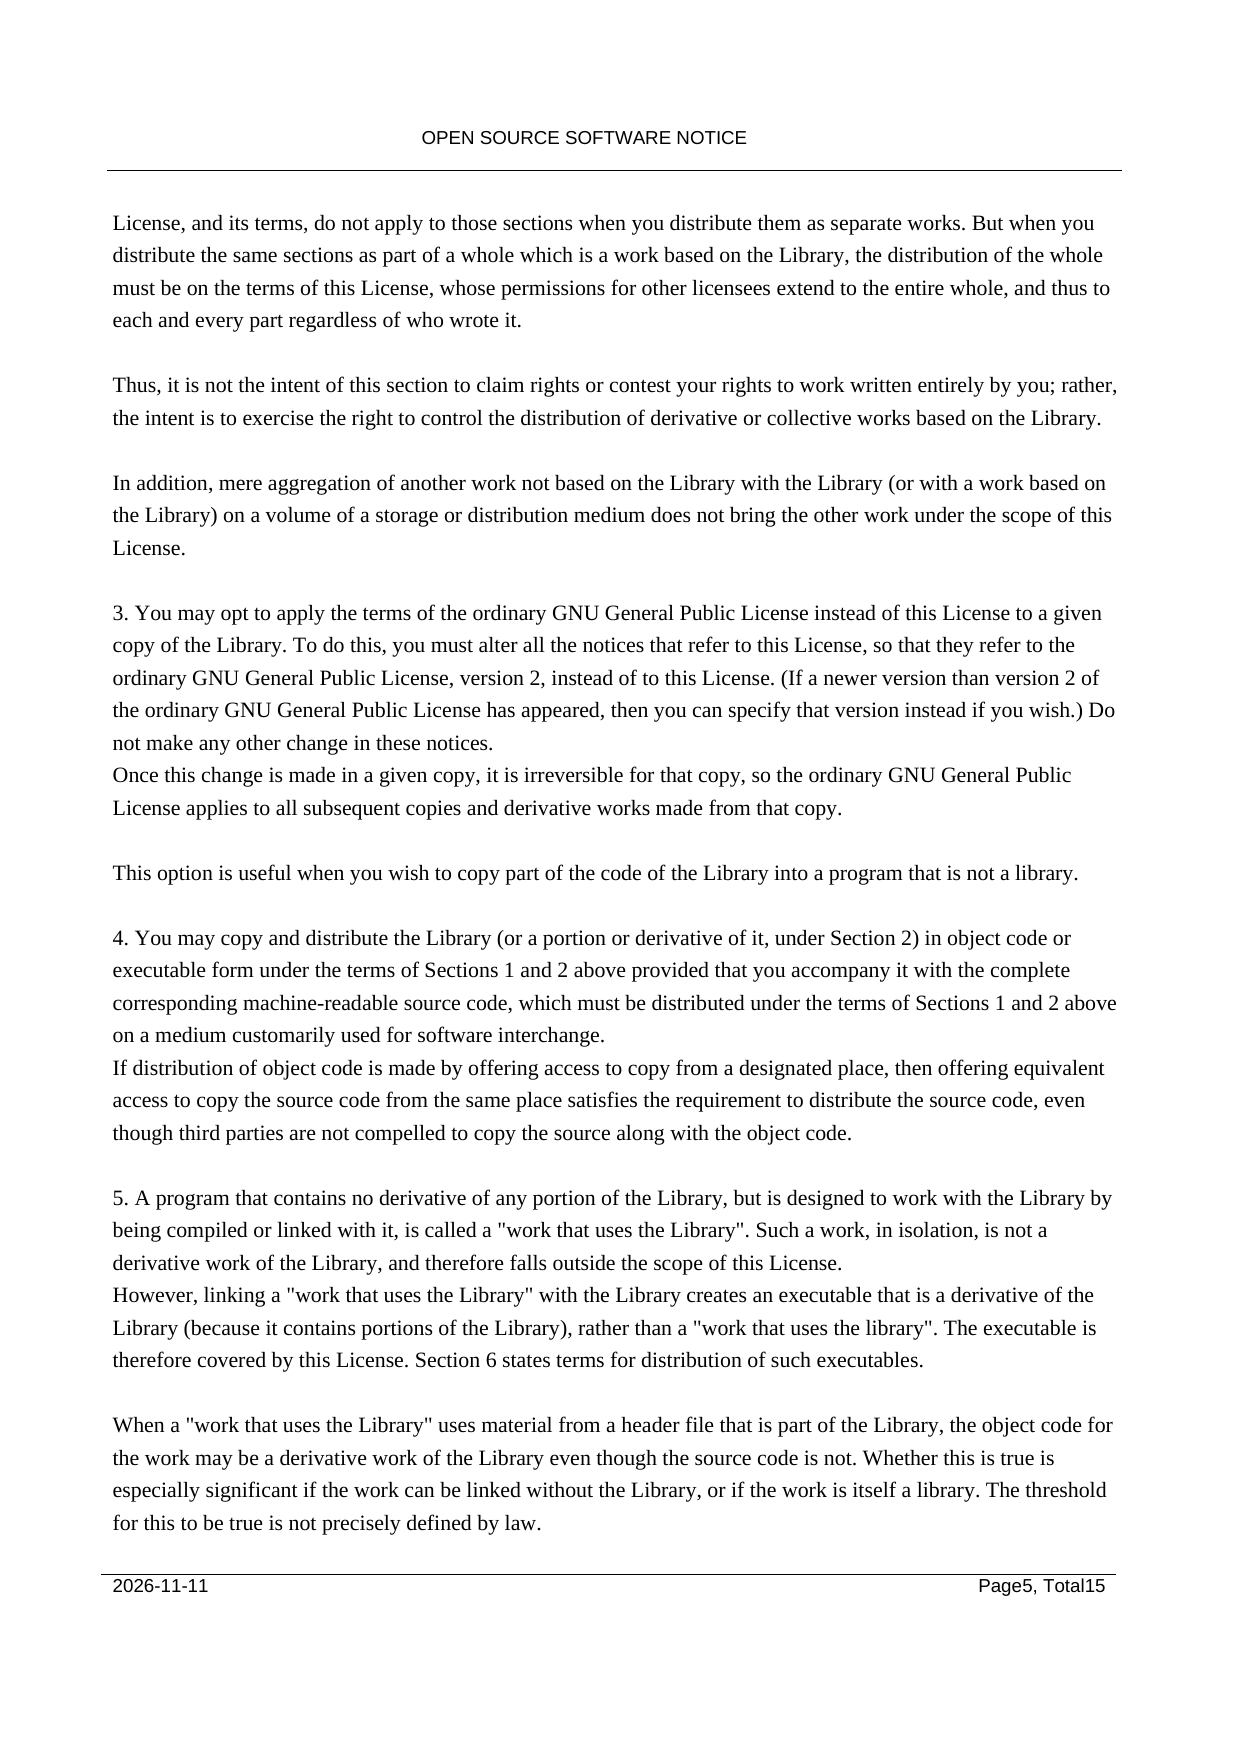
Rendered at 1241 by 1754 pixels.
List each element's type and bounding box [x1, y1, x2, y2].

text [112, 206, 1128, 1539]
